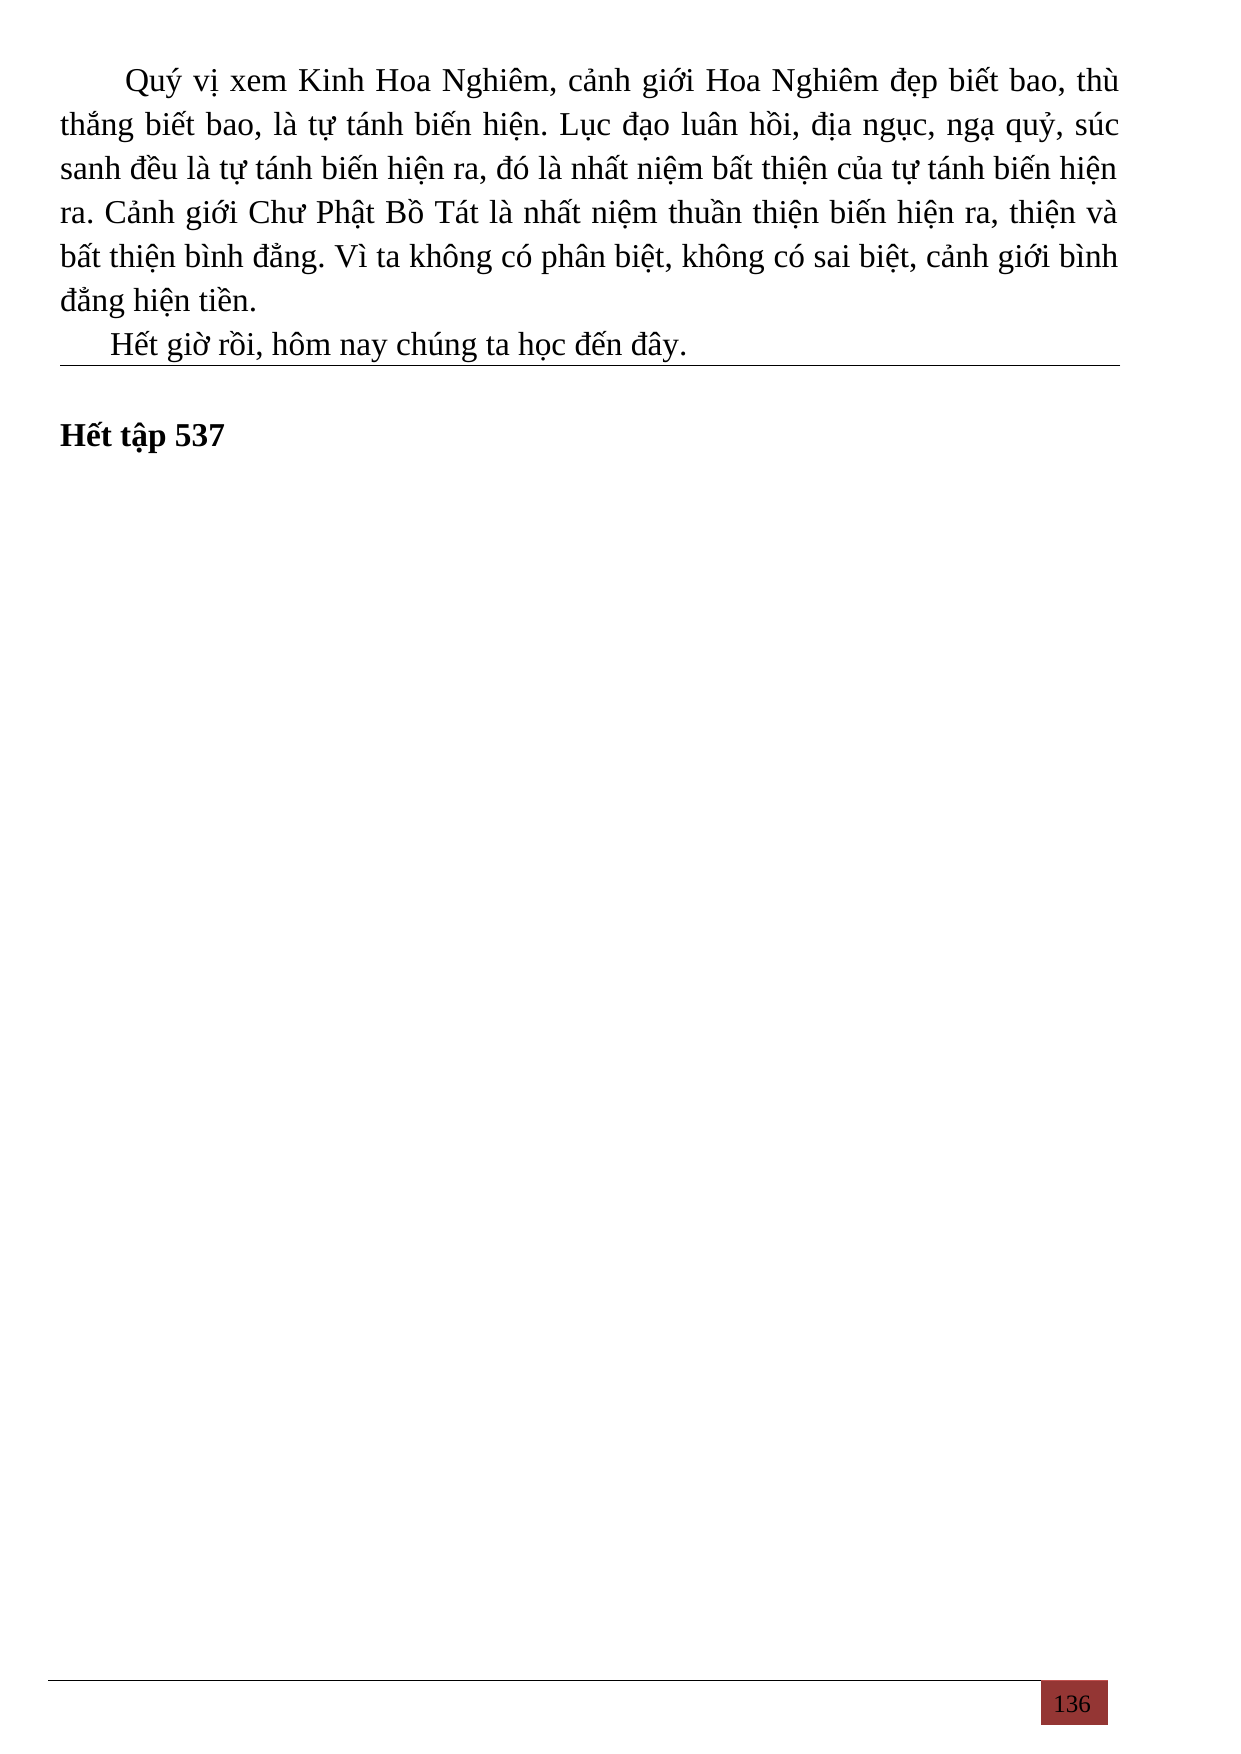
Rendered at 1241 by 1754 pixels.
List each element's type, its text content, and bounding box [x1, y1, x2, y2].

text Hết giờ rồi, hôm nay chúng ta học đến đây. [60, 324, 1120, 365]
text Quý vị xem Kinh Hoa Nghiêm, cảnh giới Hoa Nghiêm đẹp biết bao, thù thắng biết bao, là tự tánh biến hiện. Lục đạo luân hồi, địa ngục, ngạ quỷ, súc sanh đều là tự tánh biến hiện ra, đó là nhất niệm bất thiện của tự tánh biến hiện ra. Cảnh giới Chư Phật Bồ Tát là nhất niệm thuần thiện biến hiện ra, thiện và bất thiện bình đẳng. Vì ta không có phân biệt, không có sai biệt, cảnh giới bình đẳng hiện tiền. [60, 60, 1120, 319]
text Hết tập 537 [60, 416, 1120, 454]
